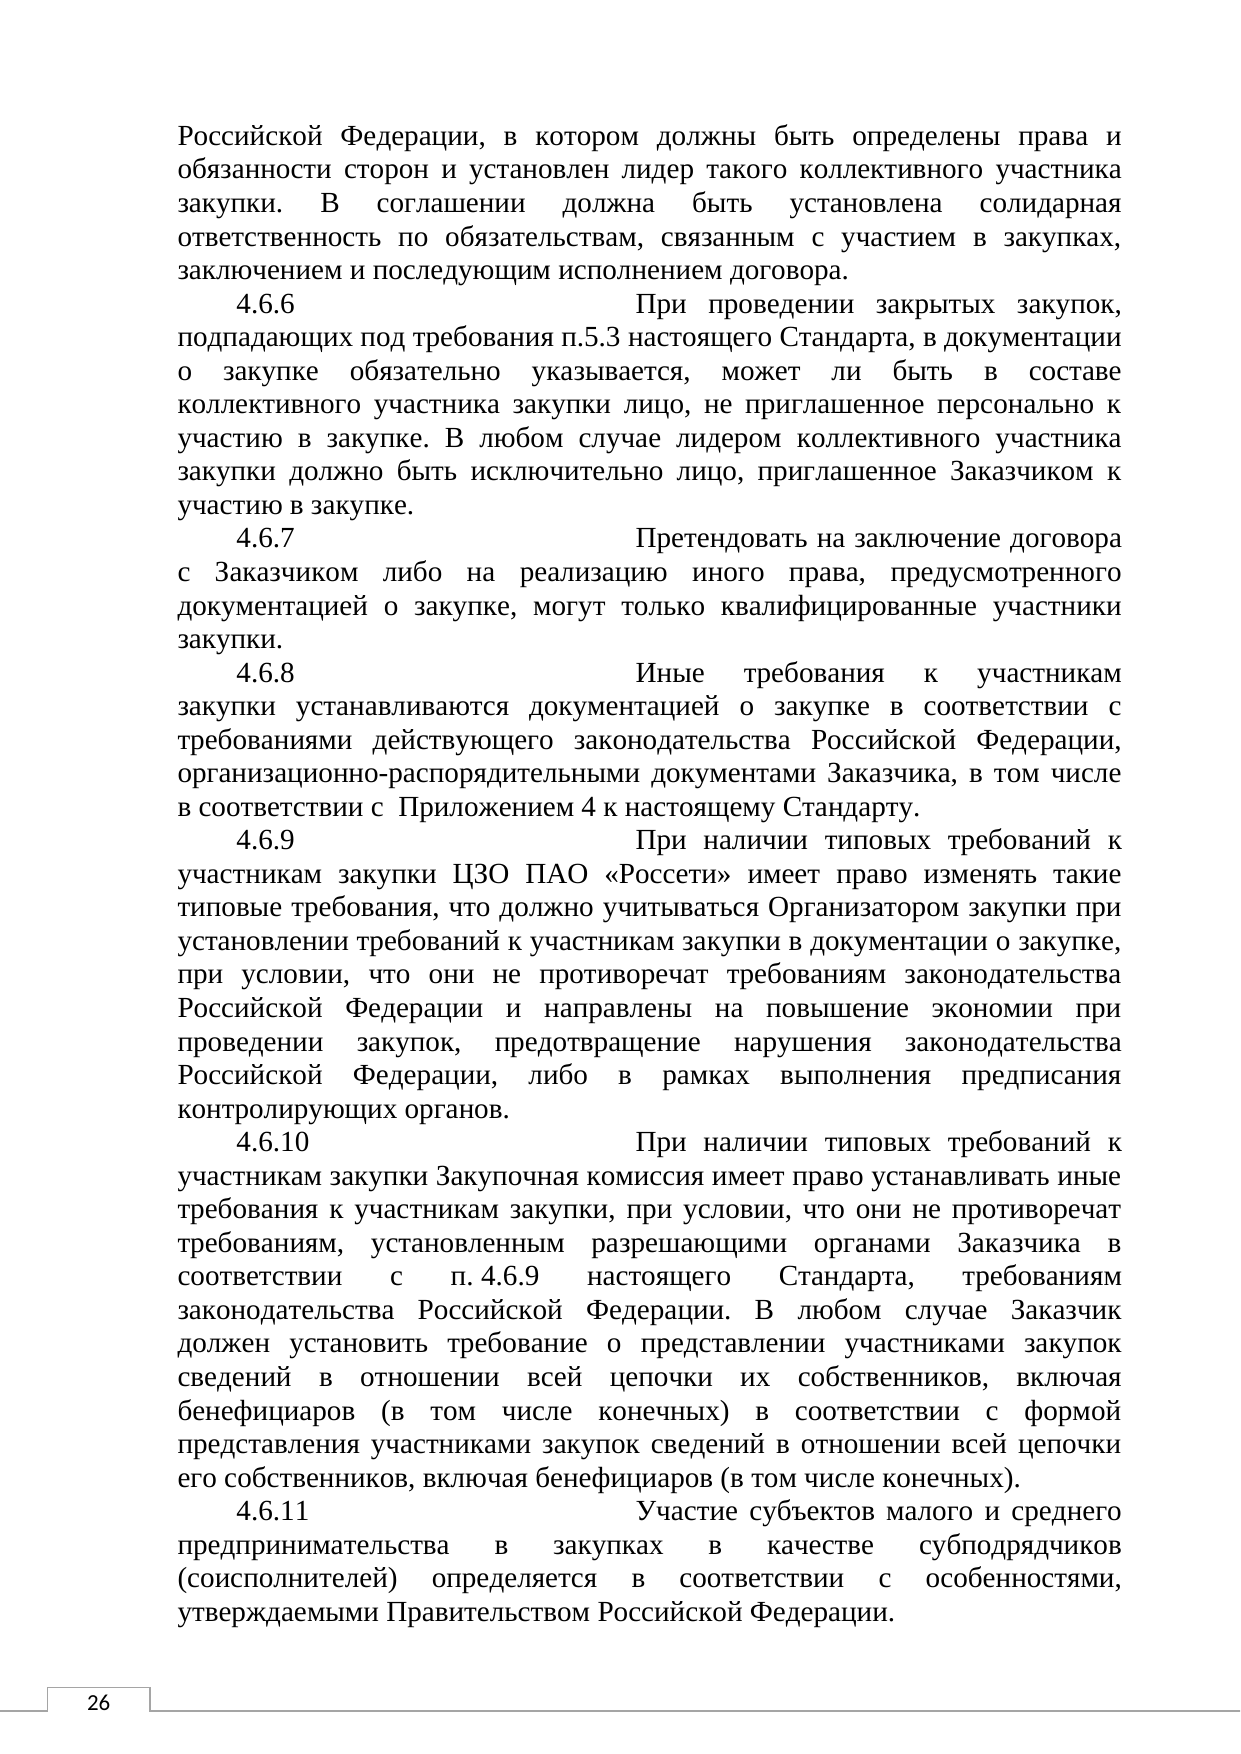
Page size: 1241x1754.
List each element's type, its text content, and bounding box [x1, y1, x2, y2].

text При проведении закрытых закупок, подпадающих под требования п.5.3 настоящего Стандарта, в документации о закупке обязательно указывается, может ли быть в составе коллективного участника закупки лицо, не приглашенное персонально к участию в закупке. В любом случае лидером коллективного участника закупки должно быть исключительно лицо, приглашенное Заказчиком к участию в закупке. [177, 286, 1122, 521]
text Претендовать на заключение договора с Заказчиком либо на реализацию иного права, предусмотренного документацией о закупке, могут только квалифицированные участники закупки. [177, 521, 1122, 655]
text Участие субъектов малого и среднего предпринимательства в закупках в качестве субподрядчиков (соисполнителей) определяется в соответствии с особенностями, утверждаемыми Правительством Российской Федерации. [177, 1493, 1122, 1627]
text При наличии типовых требований к участникам закупки ЦЗО ПАО «Россети» имеет право изменять такие типовые требования, что должно учитываться Организатором закупки при установлении требований к участникам закупки в документации о закупке, при условии, что они не противоречат требованиям законодательства Российской Федерации и направлены на повышение экономии при проведении закупок, предотвращение нарушения законодательства Российской Федерации, либо в рамках выполнения предписания контролирующих органов. [177, 822, 1122, 1124]
text При наличии типовых требований к участникам закупки Закупочная комиссия имеет право устанавливать иные требования к участникам закупки, при условии, что они не противоречат требованиям, установленным разрешающими органами Заказчика в соответствии с п. 4.6.9 настоящего Стандарта, требованиям законодательства Российской Федерации. В любом случае Заказчик должен установить требование о представлении участниками закупок сведений в отношении всей цепочки их собственников, включая бенефициаров (в том числе конечных) в соответствии с формой представления участниками закупок сведений в отношении всей цепочки его собственников, включая бенефициаров (в том числе конечных). [177, 1124, 1122, 1493]
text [177, 118, 1122, 286]
text Иные требования к участникам закупки устанавливаются документацией о закупке в соответствии с требованиями действующего законодательства Российской Федерации, организационно-распорядительными документами Заказчика, в том числе в соответствии с Приложением 4 к настоящему Стандарту. [177, 655, 1122, 822]
